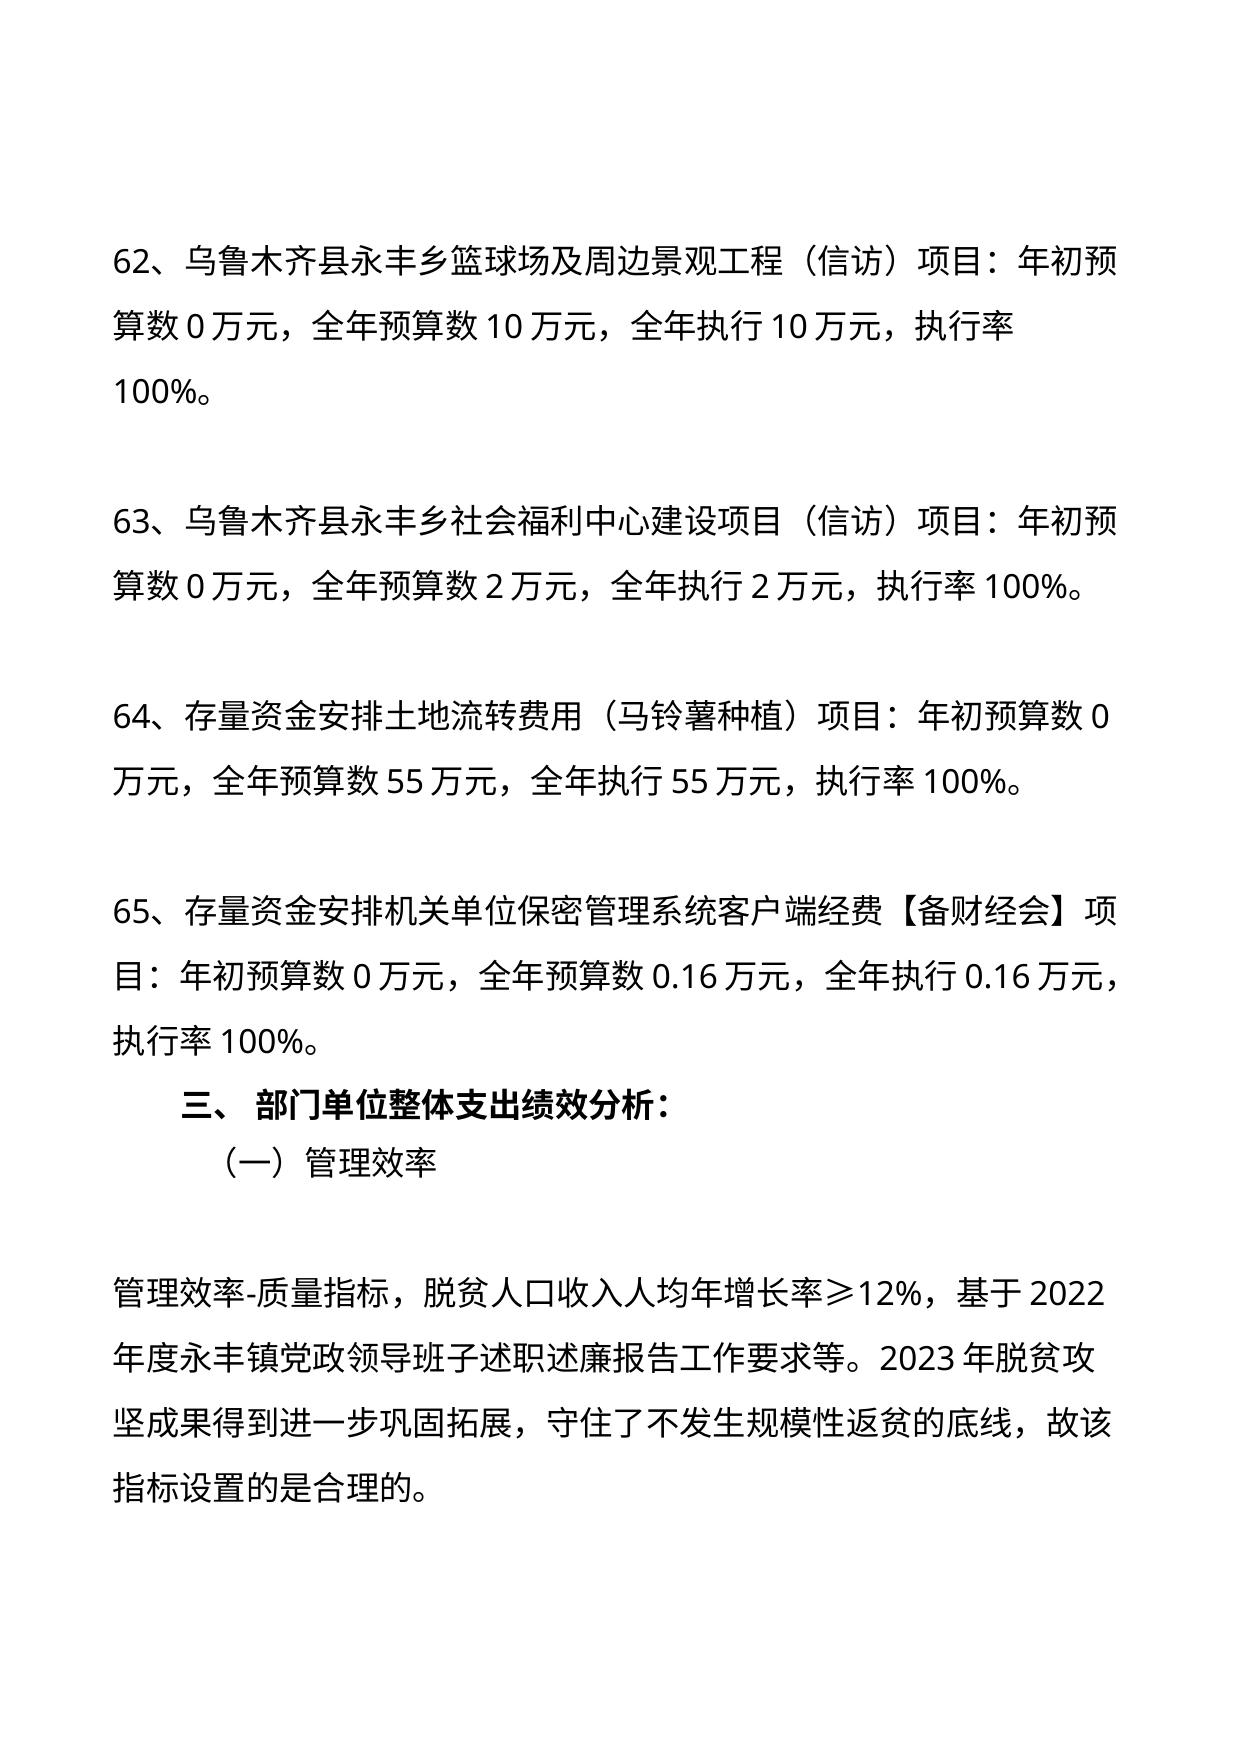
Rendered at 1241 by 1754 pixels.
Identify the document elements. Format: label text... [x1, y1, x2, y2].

list 部门单位整体支出绩效分析： [180, 1072, 1128, 1128]
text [112, 162, 1128, 1072]
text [112, 1128, 1128, 1518]
